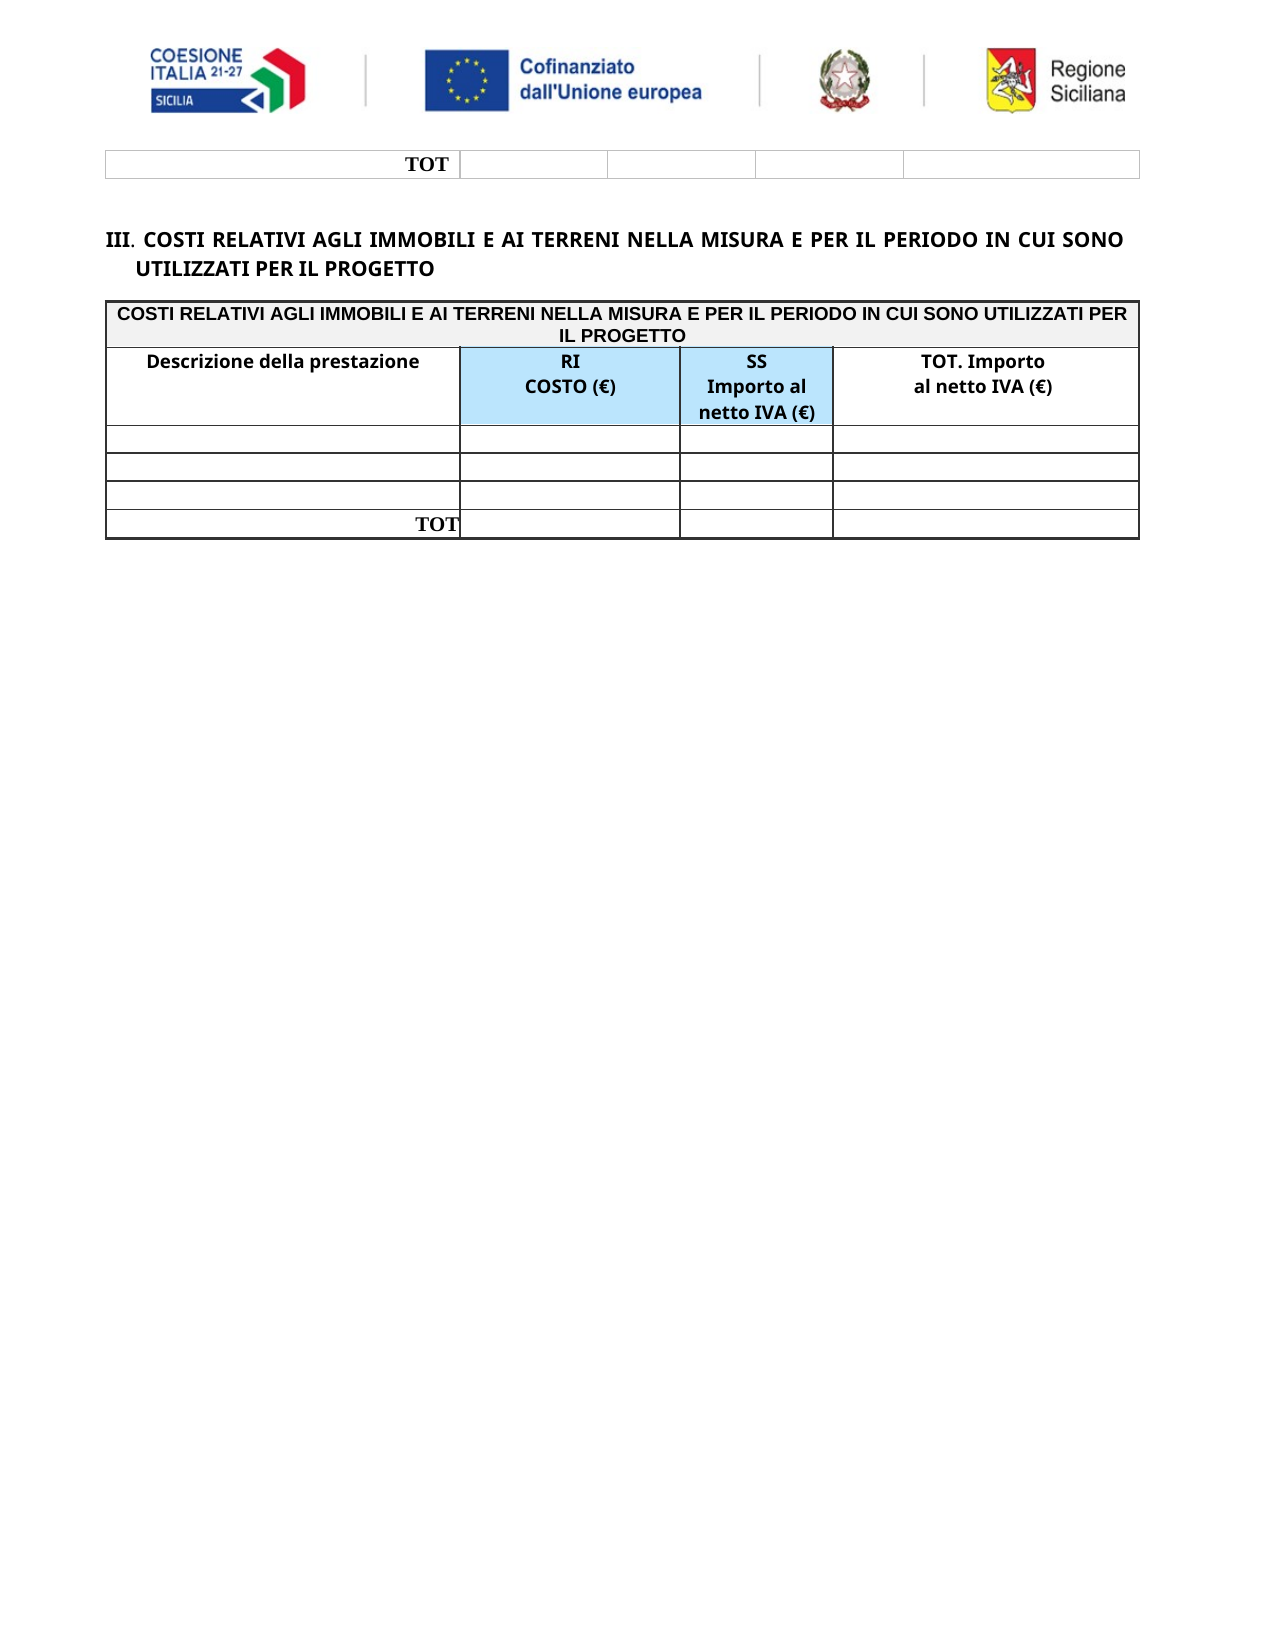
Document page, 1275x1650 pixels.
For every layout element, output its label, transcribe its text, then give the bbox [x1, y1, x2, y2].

table_header COSTI RELATIVI AGLI IMMOBILI E AI TERRENI NELLA MISURA E PER IL PERIODO IN CUI SONO UTILIZZATI PER IL PROGETTO [107, 303, 1138, 346]
table_cell TOT [106, 151, 459, 178]
table_cell [107, 454, 459, 480]
table_cell [461, 510, 679, 537]
text III. COSTI RELATIVI AGLI IMMOBILI E AI TERRENI NELLA MISURA E PER IL PERIODO IN CUI SONO UTILIZZATI PER IL PROGETTO [106, 225, 1125, 283]
table_cell [834, 454, 1138, 480]
table_cell [681, 510, 832, 537]
table_cell [834, 482, 1138, 509]
table_cell [608, 151, 755, 178]
table_cell [461, 426, 679, 452]
table_cell [461, 454, 679, 480]
table_cell [904, 151, 1139, 178]
table_cell TOT [107, 510, 459, 537]
table_cell SS Importo al netto IVA (€) [681, 348, 832, 424]
table_cell [107, 426, 459, 452]
table_cell [681, 454, 832, 480]
table_cell [834, 426, 1138, 452]
table_cell Descrizione della prestazione [107, 348, 459, 424]
table_cell [461, 151, 607, 178]
table_cell [681, 426, 832, 452]
table_cell [681, 482, 832, 509]
table_cell [756, 151, 903, 178]
table_cell [107, 482, 459, 509]
table_cell [834, 510, 1138, 537]
table_cell RI COSTO (€) [461, 348, 679, 424]
table_cell [461, 482, 679, 509]
picture [150, 47, 1125, 114]
table_cell TOT. Importo al netto IVA (€) [834, 348, 1138, 424]
